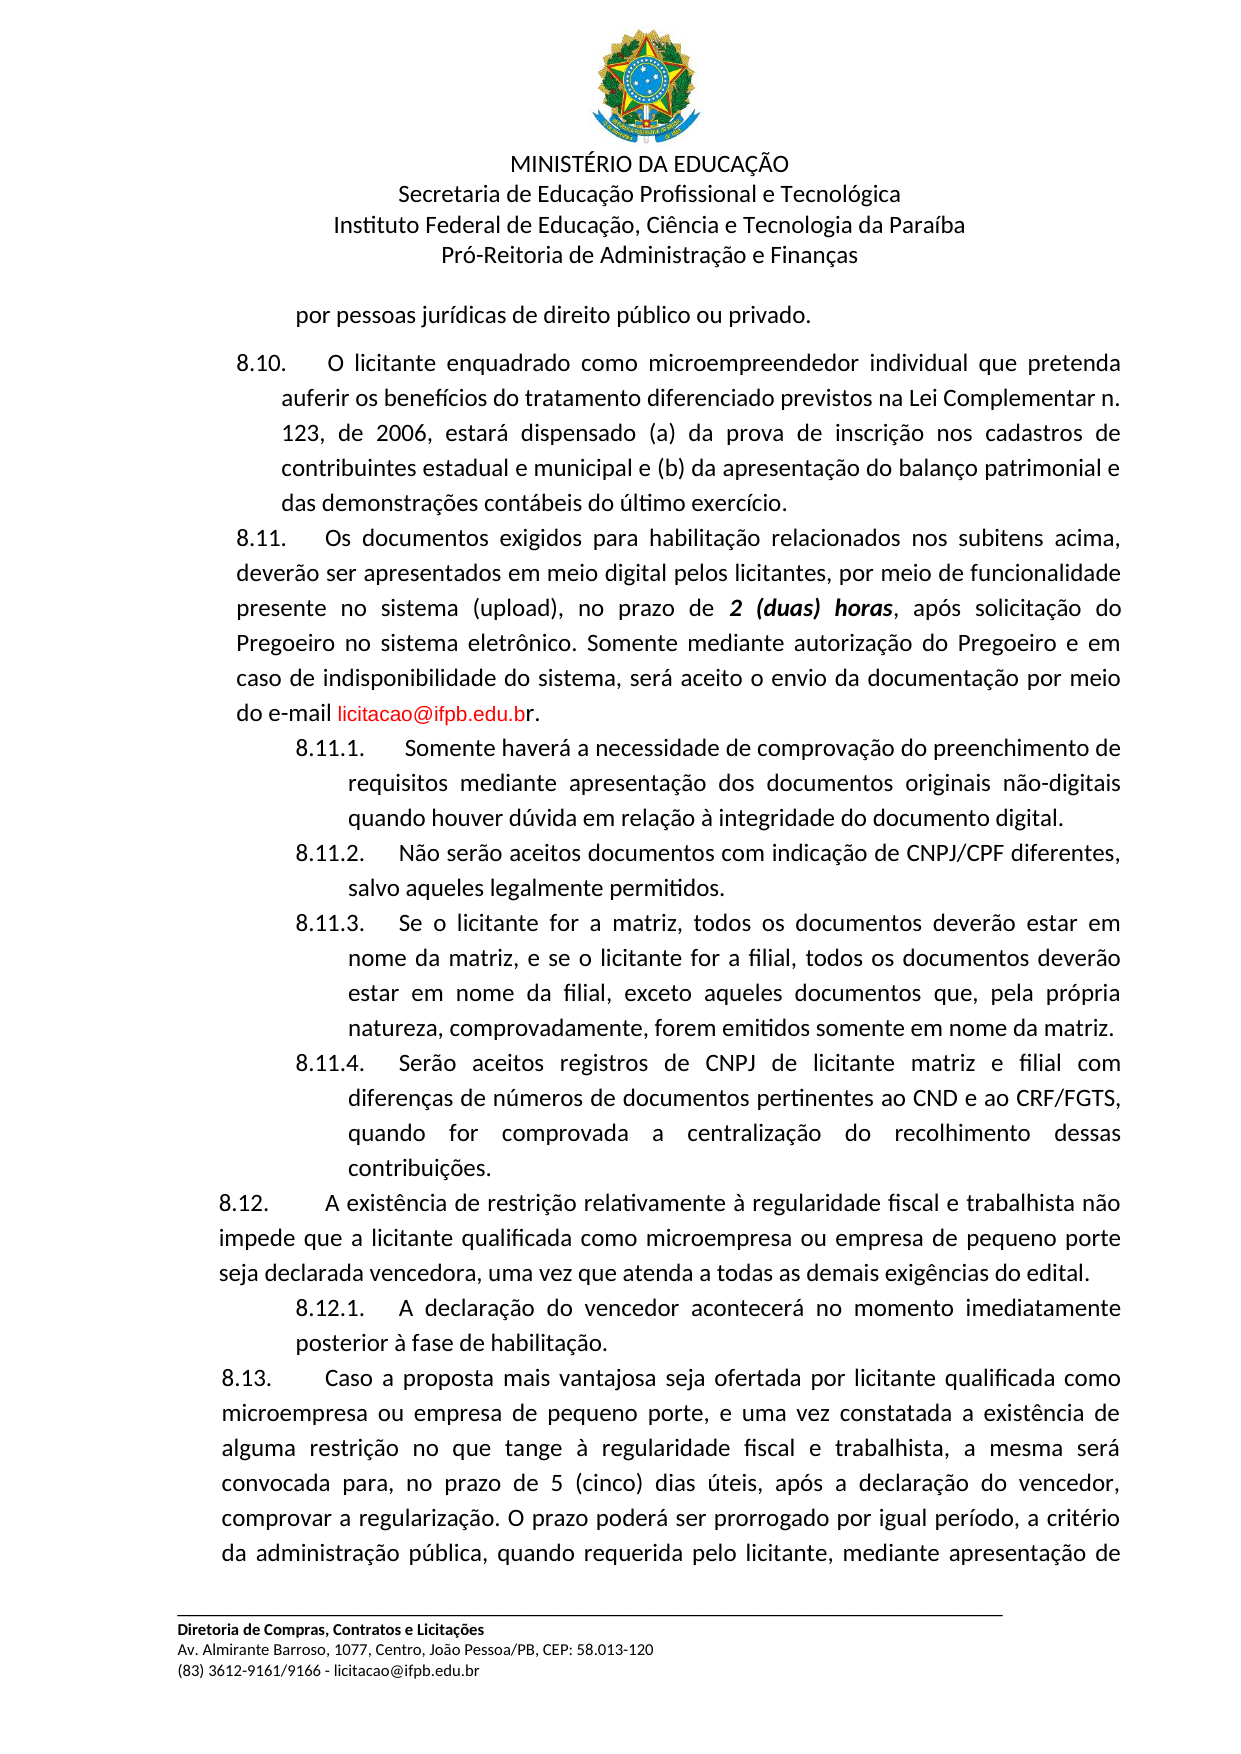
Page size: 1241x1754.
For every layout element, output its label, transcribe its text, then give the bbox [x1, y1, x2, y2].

list O licitante enquadrado como microempreendedor individual que pretenda auferir os benefícios do tratamento diferenciado previstos na Lei Complementar n. 123, de 2006, estará dispensado (a) da prova de inscrição nos cadastros de contribuintes estadual e municipal e (b) da apresentação do balanço patrimonial e das demonstrações contábeis do último exercício. [236, 347, 1122, 517]
list Se o licitante for a matriz, todos os documentos deverão estar em nome da matriz, e se o licitante for a filial, todos os documentos deverão estar em nome da filial, exceto aqueles documentos que, pela própria natureza, comprovadamente, forem emitidos somente em nome da matriz. [295, 907, 1122, 1042]
list Os documentos exigidos para habilitação relacionados nos subitens acima, deverão ser apresentados em meio digital pelos licitantes, por meio de funcionalidade presente no sistema (upload), no prazo de 2 (duas) horas, após solicitação do Pregoeiro no sistema eletrônico. Somente mediante autorização do Pregoeiro e em caso de indisponibilidade do sistema, será aceito o envio da documentação por meio do e-mail licitacao@ifpb.edu.br. [236, 522, 1122, 727]
list A existência de restrição relativamente à regularidade fiscal e trabalhista não impede que a licitante qualificada como microempresa ou empresa de pequeno porte seja declarada vencedora, uma vez que atenda a todas as demais exigências do edital. [218, 1187, 1122, 1287]
list Não serão aceitos documentos com indicação de CNPJ/CPF diferentes, salvo aqueles legalmente permitidos. [295, 837, 1122, 902]
list A declaração do vencedor acontecerá no momento imediatamente posterior à fase de habilitação. [295, 1292, 1122, 1357]
picture [588, 26, 704, 146]
list Somente haverá a necessidade de comprovação do preenchimento de requisitos mediante apresentação dos documentos originais não-digitais quando houver dúvida em relação à integridade do documento digital. [295, 732, 1122, 832]
list Serão aceitos registros de CNPJ de licitante matriz e filial com diferenças de números de documentos pertinentes ao CND e ao CRF/FGTS, quando for comprovada a centralização do recolhimento dessas contribuições. [295, 1047, 1122, 1182]
